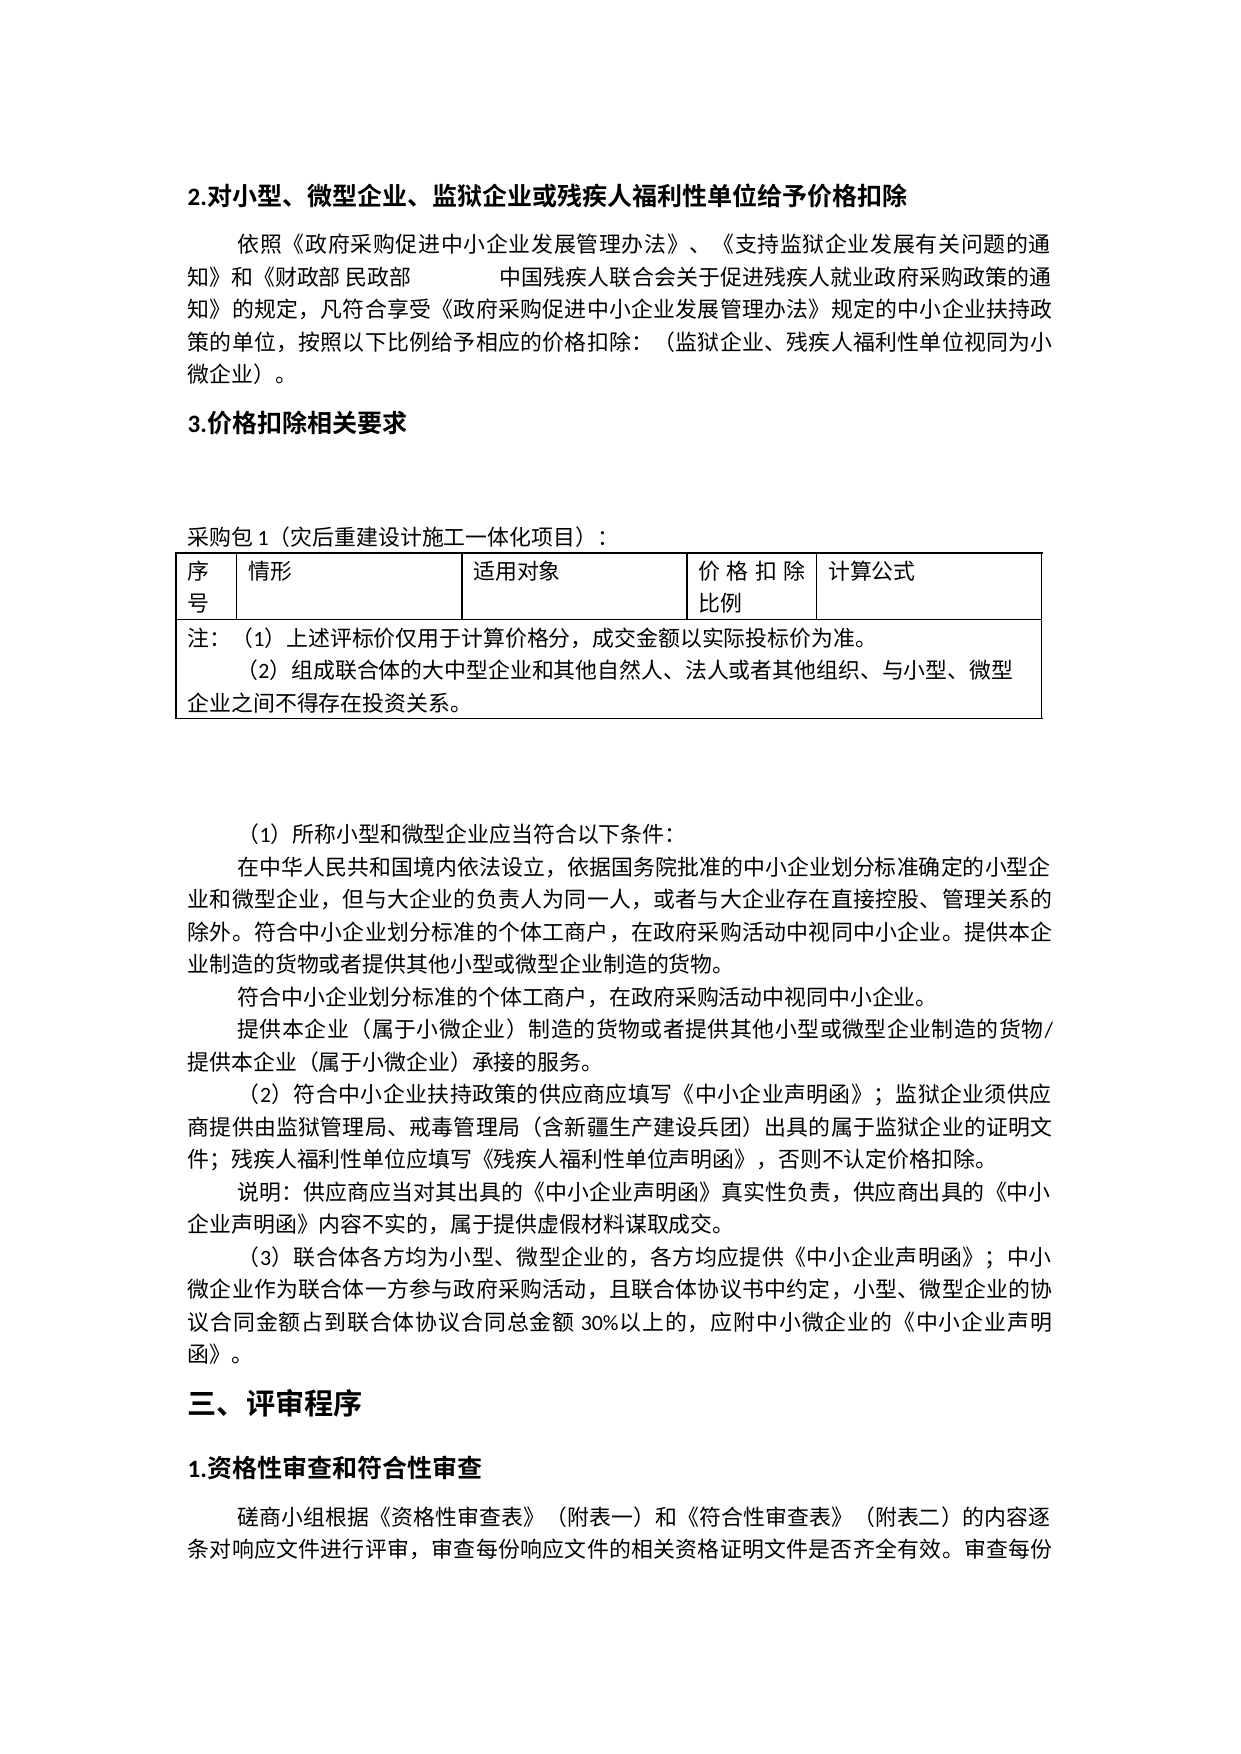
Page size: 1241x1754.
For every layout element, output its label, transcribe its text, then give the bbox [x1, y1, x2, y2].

table_header 序号 [177, 554, 236, 618]
text 三、评审程序 [187, 1369, 1053, 1434]
text 在中华人民共和国境内依法设立，依据国务院批准的中小企业划分标准确定的小型企业和微型企业，但与大企业的负责人为同一人，或者与大企业存在直接控股、管理关系的除外。符合中小企业划分标准的个体工商户，在政府采购活动中视同中小企业。提供本企业制造的货物或者提供其他小型或微型企业制造的货物。 [187, 849, 1053, 979]
text 提供本企业（属于小微企业）制造的货物或者提供其他小型或微型企业制造的货物/提供本企业（属于小微企业）承接的服务。 [187, 1012, 1053, 1077]
text 1.资格性审查和符合性审查 [187, 1434, 1053, 1499]
table_cell 注：（1）上述评标价仅用于计算价格分，成交金额以实际投标价为准。 （2）组成联合体的大中型企业和其他自然人、法人或者其他组织、与小型、微型企业之间不得存在投资关系。 [177, 620, 1041, 718]
text 说明：供应商应当对其出具的《中小企业声明函》真实性负责，供应商出具的《中小企业声明函》内容不实的，属于提供虚假材料谋取成交。 [187, 1174, 1053, 1239]
text 依照《政府采购促进中小企业发展管理办法》、《支持监狱企业发展有关问题的通知》和《财政部 民政部 中国残疾人联合会关于促进残疾人就业政府采购政策的通知》的规定，凡符合享受《政府采购促进中小企业发展管理办法》规定的中小企业扶持政策的单位，按照以下比例给予相应的价格扣除：（监狱企业、残疾人福利性单位视同为小、微企业）。 [187, 227, 1053, 389]
table_header 情形 [237, 554, 461, 618]
text （3）联合体各方均为小型、微型企业的，各方均应提供《中小企业声明函》；中小微企业作为联合体一方参与政府采购活动，且联合体协议书中约定，小型、微型企业的协议合同金额占到联合体协议合同总金额30%以上的，应附中小微企业的《中小企业声明函》。 [187, 1239, 1053, 1369]
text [187, 1499, 1053, 1564]
text （2）符合中小企业扶持政策的供应商应填写《中小企业声明函》；监狱企业须供应商提供由监狱管理局、戒毒管理局（含新疆生产建设兵团）出具的属于监狱企业的证明文件；残疾人福利性单位应填写《残疾人福利性单位声明函》，否则不认定价格扣除。 [187, 1077, 1053, 1174]
text 2.对小型、微型企业、监狱企业或残疾人福利性单位给予价格扣除 [187, 162, 1053, 227]
table_header 价格扣除比例 [688, 554, 816, 618]
table_header 适用对象 [463, 554, 686, 618]
text 3.价格扣除相关要求 [187, 389, 1053, 454]
table_header 计算公式 [817, 554, 1041, 618]
text （1）所称小型和微型企业应当符合以下条件： [187, 817, 1053, 849]
text 符合中小企业划分标准的个体工商户，在政府采购活动中视同中小企业。 [187, 979, 1053, 1012]
text 采购包1（灾后重建设计施工一体化项目）： [187, 519, 1053, 552]
